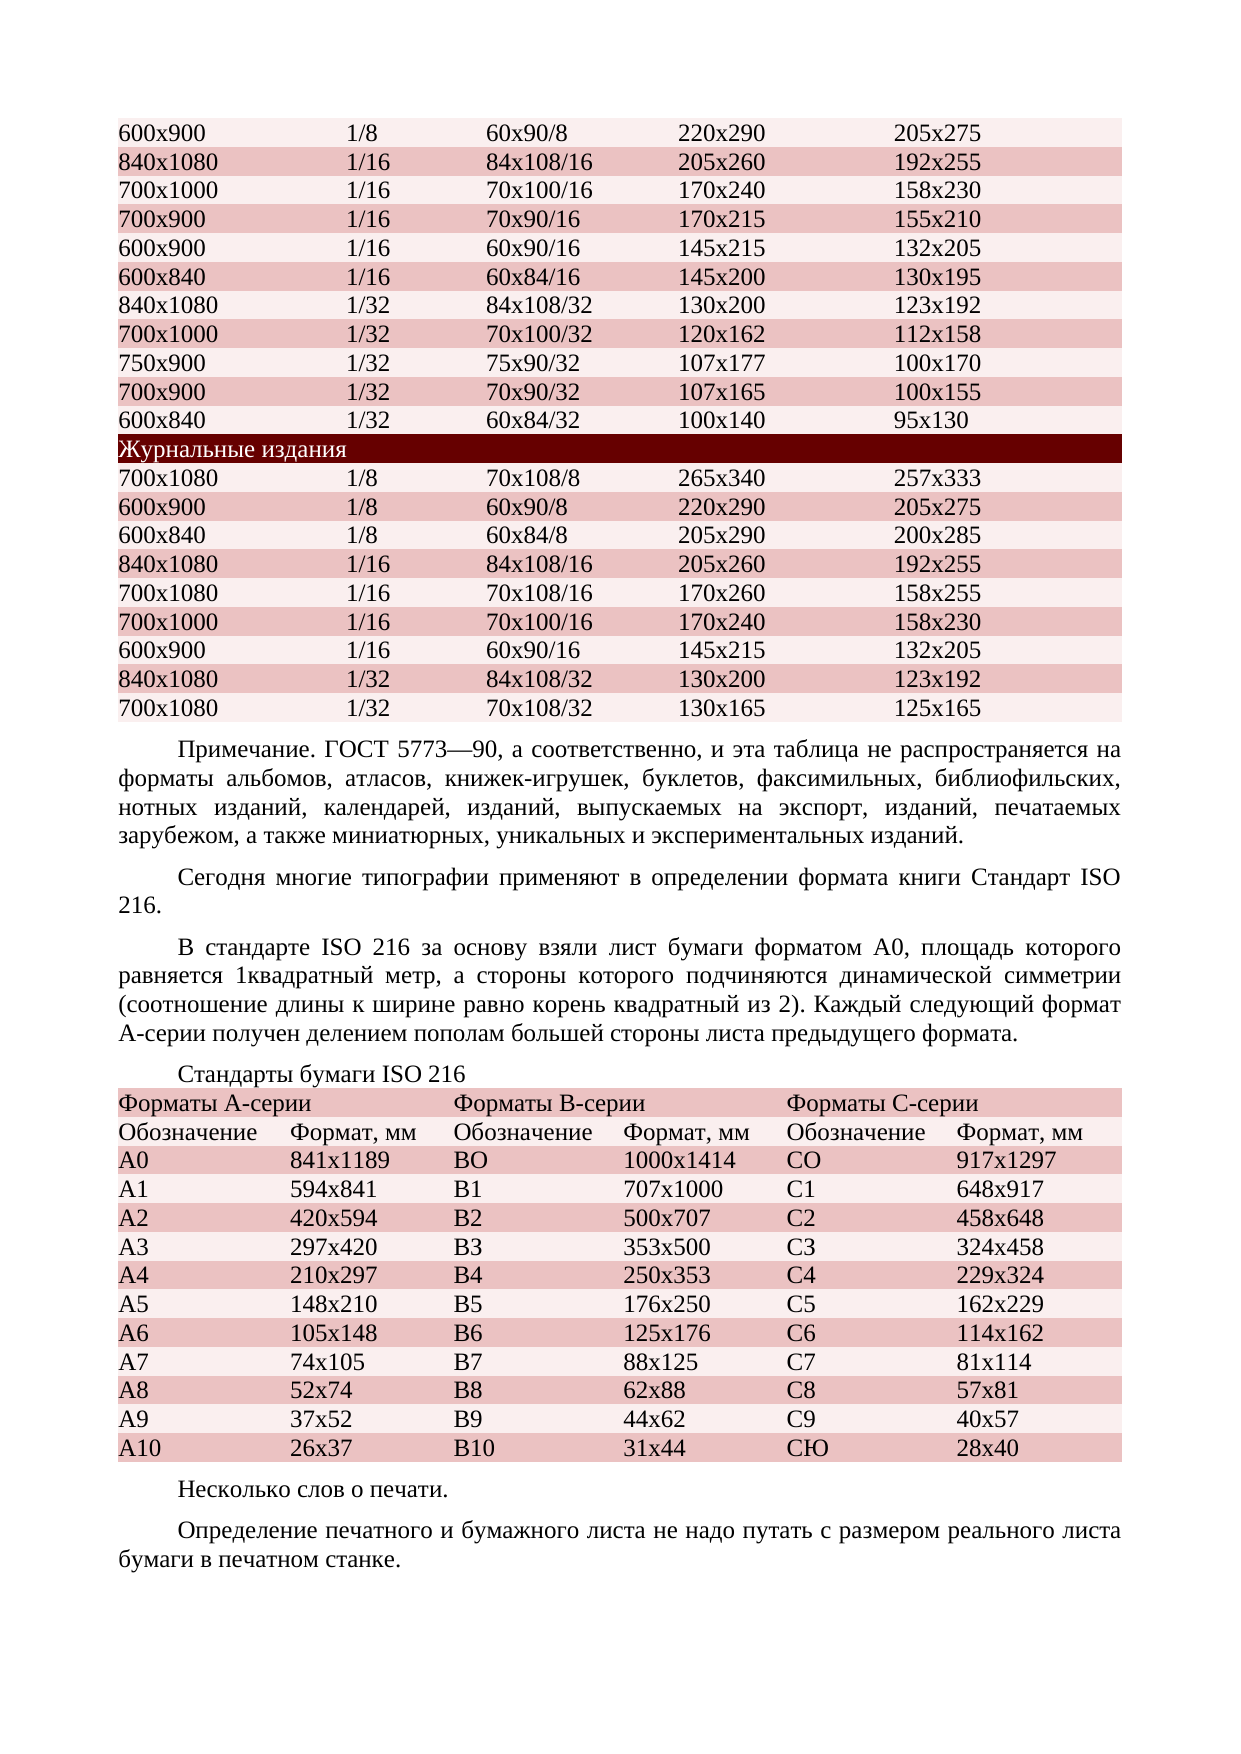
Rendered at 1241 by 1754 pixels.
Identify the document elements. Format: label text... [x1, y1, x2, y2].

table_cell 1/16 [346, 636, 486, 664]
table_cell 74x105 [290, 1347, 453, 1376]
table_cell 700x1080 [118, 463, 346, 492]
table_cell 52x74 [290, 1376, 453, 1404]
table_cell ВО [453, 1146, 623, 1174]
table_cell 840x1080 [118, 664, 346, 693]
table_cell 62x88 [623, 1376, 786, 1404]
table_cell 750x900 [118, 348, 346, 377]
table_cell 707x1000 [623, 1174, 786, 1203]
table_cell 170x215 [678, 204, 894, 233]
table_cell 1/16 [346, 204, 486, 233]
table_cell С9 [786, 1404, 956, 1433]
table_cell 70x100/32 [486, 319, 678, 348]
table_cell 40x57 [956, 1404, 1122, 1433]
table_cell СО [786, 1146, 956, 1174]
table_cell 1/16 [346, 262, 486, 291]
table_cell 60x90/16 [486, 636, 678, 664]
table_cell 1/32 [346, 348, 486, 377]
table_cell СЗ [786, 1232, 956, 1261]
table_cell 600x840 [118, 262, 346, 291]
table_cell 107x177 [678, 348, 894, 377]
table_cell 648x917 [956, 1174, 1122, 1203]
table_cell 600x900 [118, 636, 346, 664]
table_cell 700x1000 [118, 176, 346, 204]
table_cell А1 [118, 1174, 290, 1203]
table_cell 265x340 [678, 463, 894, 492]
table_cell 31x44 [623, 1433, 786, 1462]
table_cell В4 [453, 1261, 623, 1289]
table_cell 145x200 [678, 262, 894, 291]
table_cell 1/16 [346, 578, 486, 607]
table_cell 70x108/8 [486, 463, 678, 492]
table_cell 130x195 [894, 262, 1122, 291]
table_cell 700x1000 [118, 319, 346, 348]
table_cell 70x100/16 [486, 607, 678, 636]
table_cell С2 [786, 1203, 956, 1232]
table_cell 100x140 [678, 406, 894, 434]
table_cell 840x1080 [118, 291, 346, 319]
table_cell 205x260 [678, 549, 894, 578]
table_cell 158x230 [894, 607, 1122, 636]
table_cell 600x840 [118, 521, 346, 549]
table_cell 148x210 [290, 1289, 453, 1318]
table_cell 353x500 [623, 1232, 786, 1261]
table_cell В9 [453, 1404, 623, 1433]
table_cell В5 [453, 1289, 623, 1318]
table_cell В2 [453, 1203, 623, 1232]
table_cell А4 [118, 1261, 290, 1289]
table_cell 1/32 [346, 377, 486, 406]
table_cell 1/32 [346, 693, 486, 722]
table_cell 1/32 [346, 291, 486, 319]
table_cell 594x841 [290, 1174, 453, 1203]
table_cell СЮ [786, 1433, 956, 1462]
table_cell В10 [453, 1433, 623, 1462]
table_cell 120x162 [678, 319, 894, 348]
table_cell Обозначение [453, 1117, 623, 1146]
text Несколько слов о печати. [118, 1474, 1122, 1503]
table_cell 1/32 [346, 319, 486, 348]
table_cell 95x130 [894, 406, 1122, 434]
table_cell 162x229 [956, 1289, 1122, 1318]
table_cell 1/8 [346, 521, 486, 549]
table_cell 205x275 [894, 118, 1122, 147]
table_cell 229x324 [956, 1261, 1122, 1289]
table_cell 57x81 [956, 1376, 1122, 1404]
table_cell 125x176 [623, 1318, 786, 1347]
table_cell 28x40 [956, 1433, 1122, 1462]
table_cell 458x648 [956, 1203, 1122, 1232]
text Определение печатного и бумажного листа не надо путать с размером реального листа бумаги в печатном станке. [118, 1516, 1122, 1573]
table_header Форматы В-серии [453, 1088, 786, 1117]
table_cell С4 [786, 1261, 956, 1289]
table_cell 130x200 [678, 291, 894, 319]
table_cell 145x215 [678, 233, 894, 262]
table_cell 84x108/32 [486, 291, 678, 319]
table_cell Обозначение [118, 1117, 290, 1146]
table_cell 1/8 [346, 492, 486, 521]
table_cell 155x210 [894, 204, 1122, 233]
table_cell С1 [786, 1174, 956, 1203]
table_cell 75x90/32 [486, 348, 678, 377]
table_cell 1/16 [346, 607, 486, 636]
table_cell 132x205 [894, 233, 1122, 262]
table_cell В6 [453, 1318, 623, 1347]
table_cell 600x900 [118, 118, 346, 147]
table_cell С8 [786, 1376, 956, 1404]
table_cell 841x1189 [290, 1146, 453, 1174]
table_cell 220x290 [678, 492, 894, 521]
table_cell 60x84/32 [486, 406, 678, 434]
table_cell 170x240 [678, 176, 894, 204]
table_header Форматы А-серии [118, 1088, 453, 1117]
table_cell 1/16 [346, 233, 486, 262]
table_cell 130x200 [678, 664, 894, 693]
table_cell В7 [453, 1347, 623, 1376]
table_cell 840x1080 [118, 549, 346, 578]
table_cell 840x1080 [118, 147, 346, 176]
table_cell 60x90/16 [486, 233, 678, 262]
table_cell Формат, мм [290, 1117, 453, 1146]
table_cell 600x840 [118, 406, 346, 434]
table_cell 70x108/16 [486, 578, 678, 607]
text Сегодня многие типографии применяют в определении формата книги Стандарт ISO 216. [118, 862, 1122, 919]
table_cell 70x100/16 [486, 176, 678, 204]
table_cell 107x165 [678, 377, 894, 406]
table_cell 84x108/16 [486, 147, 678, 176]
table_cell 123x192 [894, 291, 1122, 319]
table_cell А8 [118, 1376, 290, 1404]
table_cell С6 [786, 1318, 956, 1347]
table_cell 210x297 [290, 1261, 453, 1289]
text Примечание. ГОСТ 5773—90, а соответственно, и эта таблица не распространяется на форматы альбомов, атласов, книжек-игрушек, буклетов, факсимильных, библиофильских, нотных изданий, календарей, изданий, выпускаемых на экспорт, изданий, печатаемых зарубежом, а также миниатюрных, уникальных и экспериментальных изданий. [118, 734, 1122, 849]
table_cell 420x594 [290, 1203, 453, 1232]
table_cell 70x108/32 [486, 693, 678, 722]
table_cell 700x1080 [118, 578, 346, 607]
table_cell 1/16 [346, 549, 486, 578]
table_cell 700x900 [118, 204, 346, 233]
table_cell 250x353 [623, 1261, 786, 1289]
table_cell Журнальные издания [118, 434, 1122, 463]
table_cell 700x1080 [118, 693, 346, 722]
table_cell 125x165 [894, 693, 1122, 722]
table_cell А0 [118, 1146, 290, 1174]
table_cell 1/8 [346, 118, 486, 147]
table_cell 200x285 [894, 521, 1122, 549]
table_cell 600x900 [118, 492, 346, 521]
table_cell 84x108/16 [486, 549, 678, 578]
table_cell 205x260 [678, 147, 894, 176]
table_cell 100x170 [894, 348, 1122, 377]
table_cell 26x37 [290, 1433, 453, 1462]
table_cell 60x90/8 [486, 118, 678, 147]
table_cell 100x155 [894, 377, 1122, 406]
table_cell А10 [118, 1433, 290, 1462]
table_cell 192x255 [894, 549, 1122, 578]
table_cell А2 [118, 1203, 290, 1232]
table_cell А5 [118, 1289, 290, 1318]
table_cell 600x900 [118, 233, 346, 262]
table_cell 158x230 [894, 176, 1122, 204]
table_cell 130x165 [678, 693, 894, 722]
table_cell 257x333 [894, 463, 1122, 492]
table_cell 205x275 [894, 492, 1122, 521]
table_cell А7 [118, 1347, 290, 1376]
table_cell Формат, мм [956, 1117, 1122, 1146]
table_cell 105x148 [290, 1318, 453, 1347]
table_cell С7 [786, 1347, 956, 1376]
table_cell 70x90/16 [486, 204, 678, 233]
table_cell В8 [453, 1376, 623, 1404]
table_cell 123x192 [894, 664, 1122, 693]
table_cell 297x420 [290, 1232, 453, 1261]
table_header Форматы С-серии [786, 1088, 1122, 1117]
table_cell 1/8 [346, 463, 486, 492]
table_cell 1000x1414 [623, 1146, 786, 1174]
text Стандарты бумаги ISO 216 [118, 1059, 1122, 1088]
text В стандарте ISO 216 за основу взяли лист бумаги форматом А0, площадь которого равняется 1квадратный метр, а стороны которого подчиняются динамической симметрии (соотношение длины к ширине равно корень квадратный из 2). Каждый следующий формат А-серии получен делением пополам большей стороны листа предыдущего формата. [118, 932, 1122, 1047]
table_cell 112x158 [894, 319, 1122, 348]
table_cell 1/32 [346, 664, 486, 693]
table_cell 917x1297 [956, 1146, 1122, 1174]
table_cell 170x260 [678, 578, 894, 607]
table_cell 700x1000 [118, 607, 346, 636]
table_cell 114x162 [956, 1318, 1122, 1347]
table_cell ВЗ [453, 1232, 623, 1261]
table_cell Обозначение [786, 1117, 956, 1146]
table_cell 1/32 [346, 406, 486, 434]
table_cell 1/16 [346, 147, 486, 176]
table_cell 70x90/32 [486, 377, 678, 406]
table_cell 84x108/32 [486, 664, 678, 693]
table_cell 500x707 [623, 1203, 786, 1232]
table_cell 145x215 [678, 636, 894, 664]
table_cell 192x255 [894, 147, 1122, 176]
table_cell 205x290 [678, 521, 894, 549]
table_cell 60x84/16 [486, 262, 678, 291]
table_cell 44x62 [623, 1404, 786, 1433]
table_cell В1 [453, 1174, 623, 1203]
table_cell 1/16 [346, 176, 486, 204]
table_cell 60x90/8 [486, 492, 678, 521]
table_cell А9 [118, 1404, 290, 1433]
table_cell 170x240 [678, 607, 894, 636]
table_cell 37x52 [290, 1404, 453, 1433]
table_cell А6 [118, 1318, 290, 1347]
table_cell 176x250 [623, 1289, 786, 1318]
table_cell A3 [118, 1232, 290, 1261]
table_cell С5 [786, 1289, 956, 1318]
table_cell 132x205 [894, 636, 1122, 664]
table_cell 700x900 [118, 377, 346, 406]
table_cell 88x125 [623, 1347, 786, 1376]
table_cell 158x255 [894, 578, 1122, 607]
table_cell 81x114 [956, 1347, 1122, 1376]
table_cell 324x458 [956, 1232, 1122, 1261]
table_cell Формат, мм [623, 1117, 786, 1146]
table_cell 220x290 [678, 118, 894, 147]
table_cell 60x84/8 [486, 521, 678, 549]
